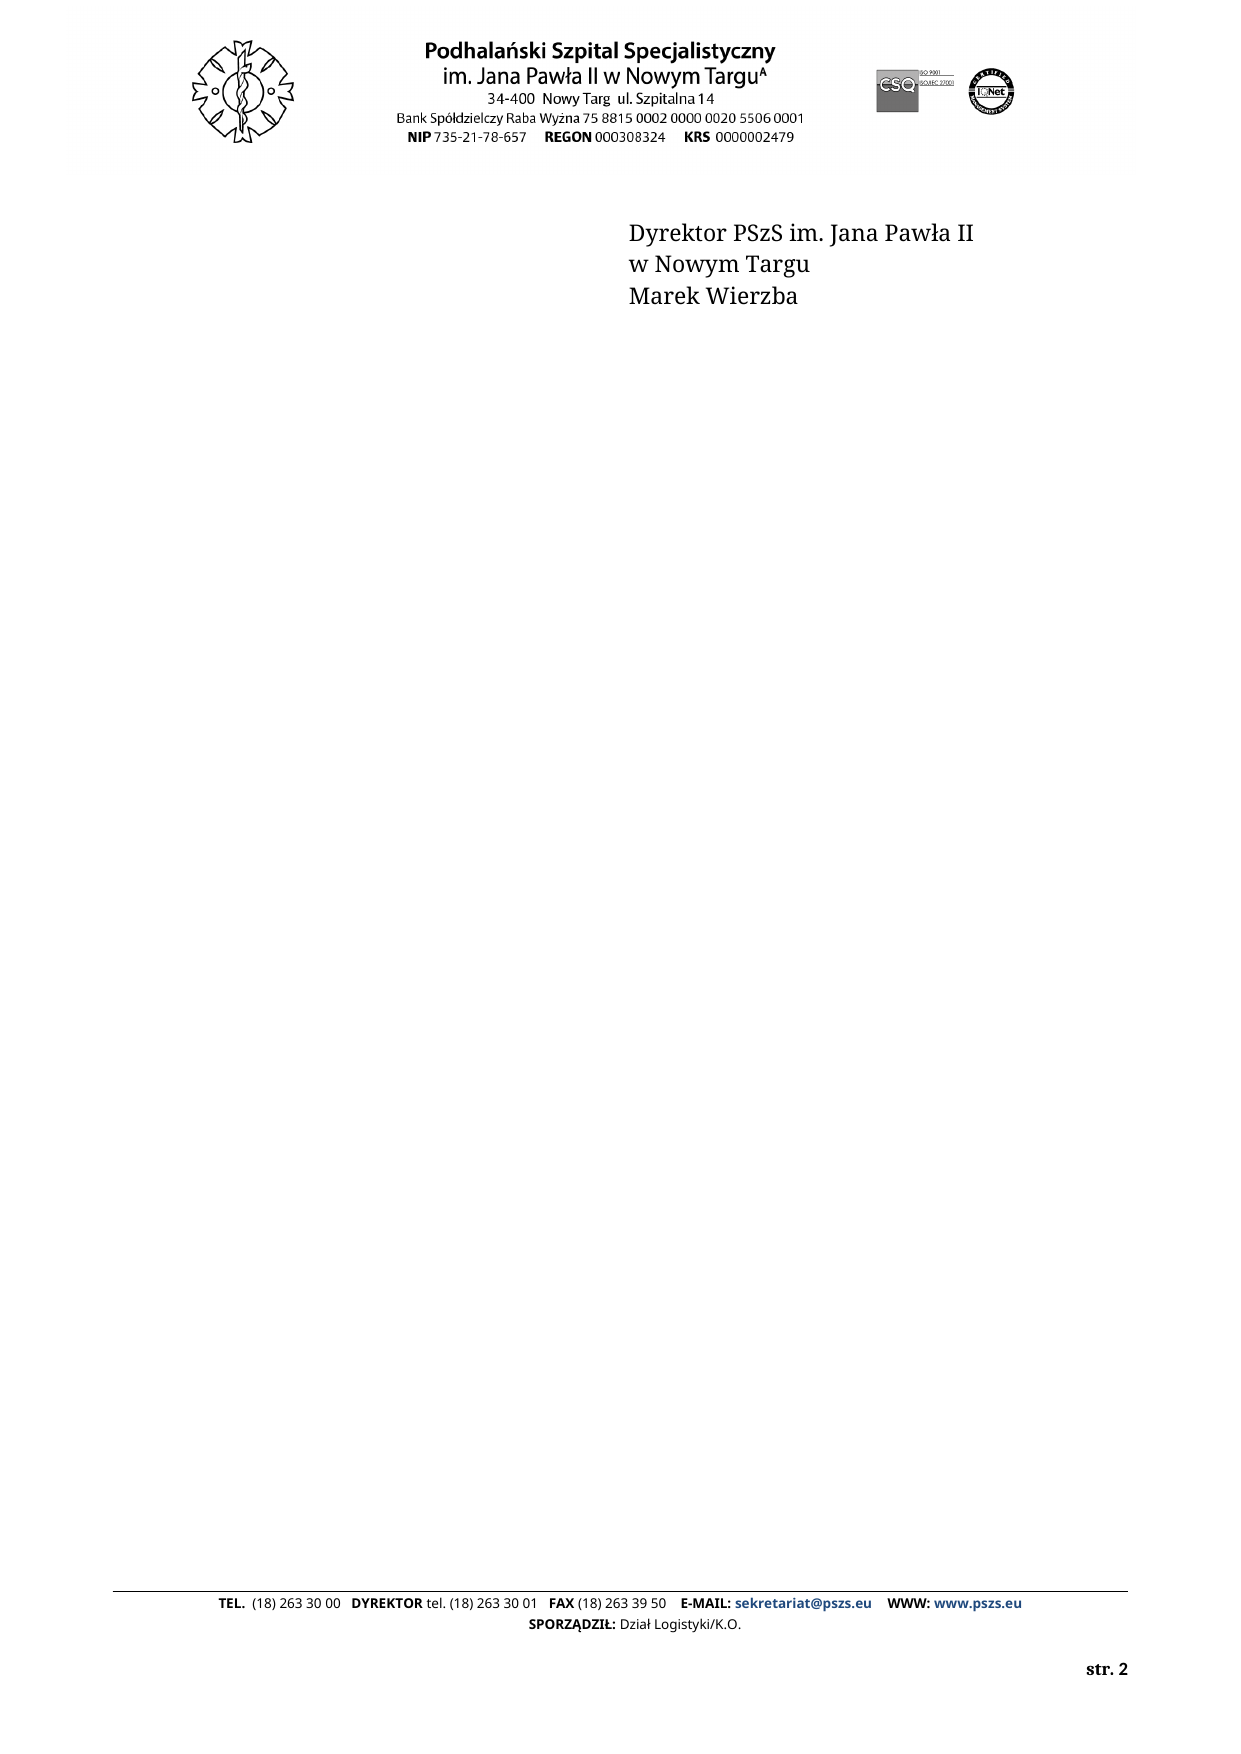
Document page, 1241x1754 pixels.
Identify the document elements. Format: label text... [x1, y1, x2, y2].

text w Nowym Targu [555, 248, 1128, 279]
text Dyrektor PSzS im. Jana Pawła II [555, 217, 1128, 248]
picture [65, 6, 1136, 175]
text Marek Wierzba [555, 279, 1128, 311]
